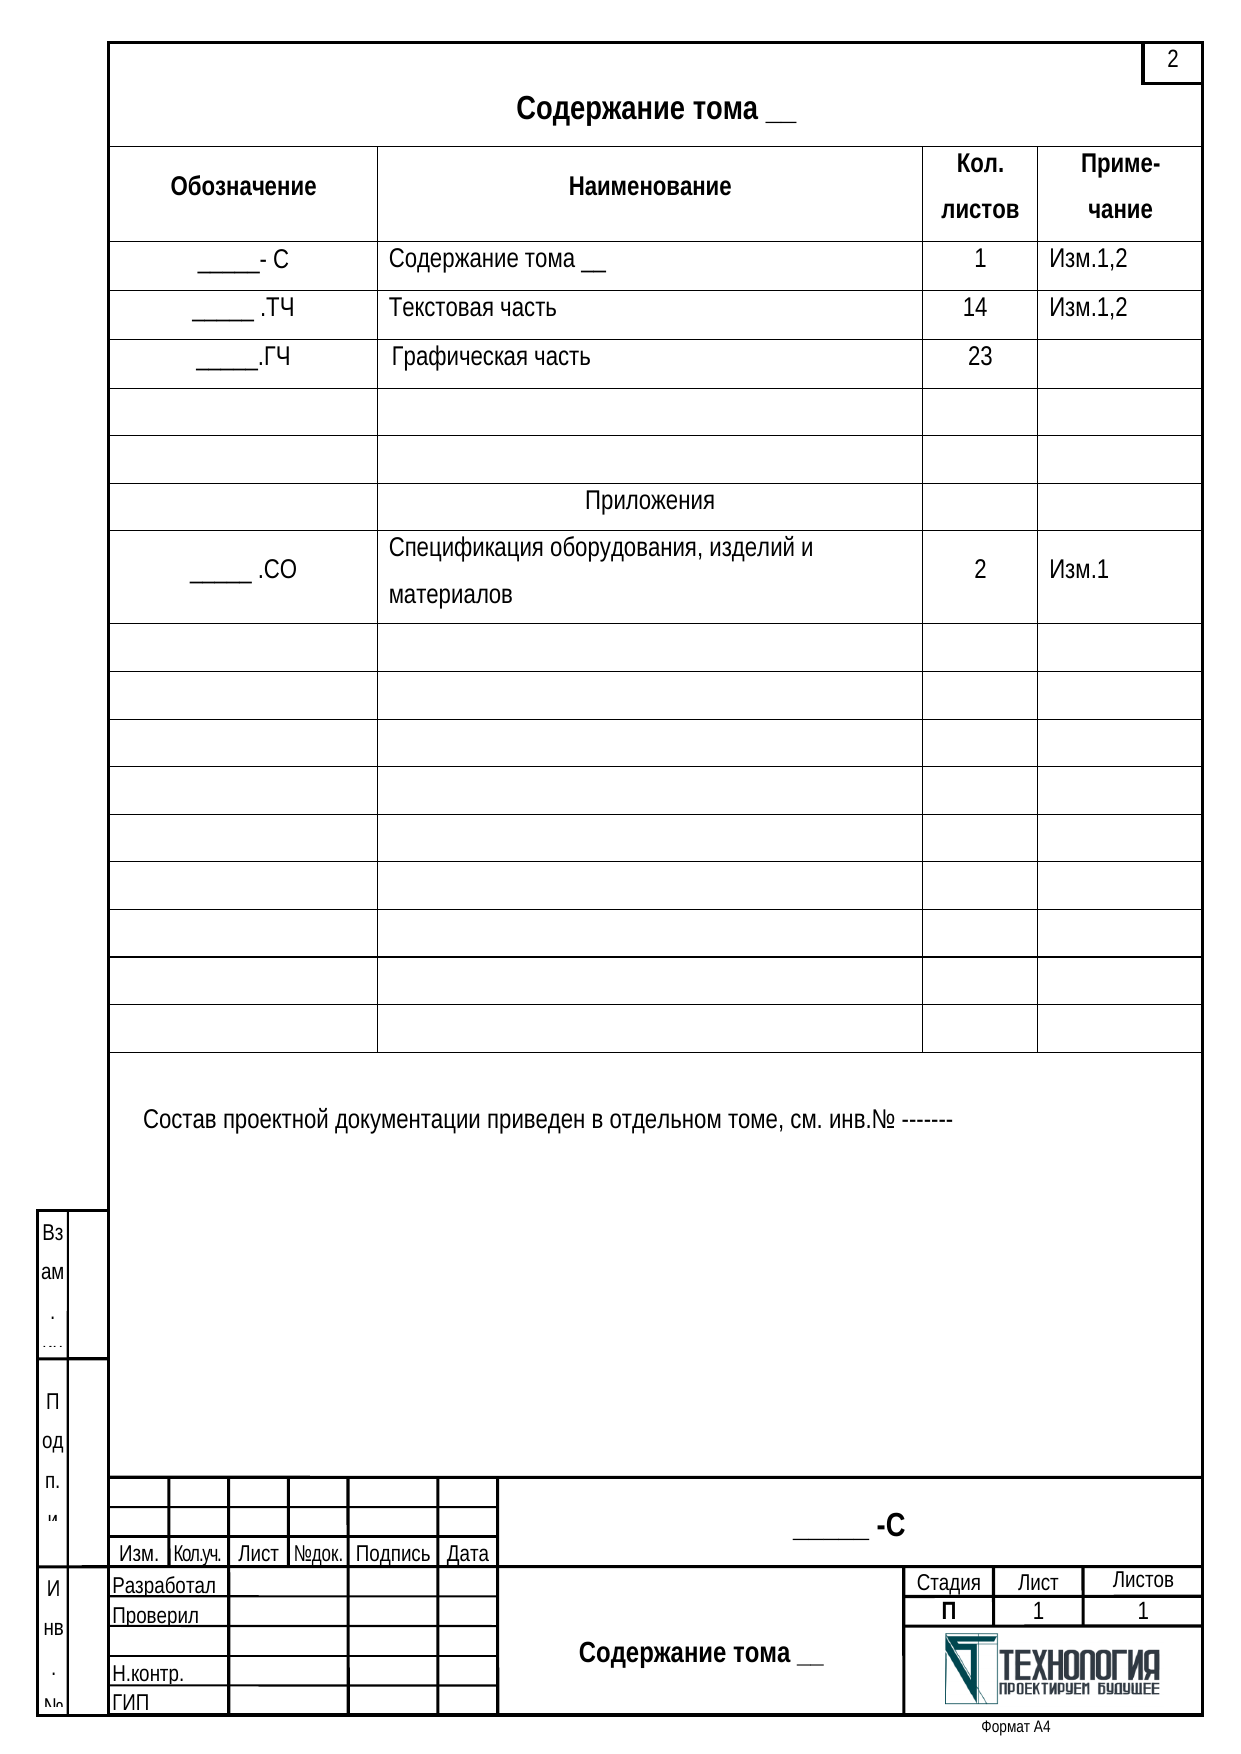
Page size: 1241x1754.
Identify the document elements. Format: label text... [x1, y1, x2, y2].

table_cell Графическая часть [378, 340, 922, 387]
table_cell [110, 910, 377, 956]
table_cell [1038, 958, 1203, 1004]
table_cell Изм.1,2 [1038, 291, 1203, 339]
table_cell [923, 958, 1037, 1004]
table_cell [378, 389, 922, 435]
table_cell [923, 624, 1037, 671]
table_cell [923, 484, 1037, 530]
table_cell [110, 815, 377, 861]
table_cell 23 [923, 340, 1037, 387]
table_cell [378, 958, 922, 1004]
table_cell [378, 815, 922, 861]
table_cell [110, 720, 377, 766]
table_cell [378, 1005, 922, 1052]
table_cell [110, 1005, 377, 1052]
table_cell [110, 436, 377, 483]
table_cell [1038, 340, 1203, 387]
table_cell [923, 389, 1037, 435]
table_cell [1038, 767, 1203, 814]
table_cell [378, 767, 922, 814]
table_cell [1038, 484, 1203, 530]
table_cell [110, 484, 377, 530]
table_cell [110, 767, 377, 814]
table_header Приме-чание [1038, 147, 1203, 241]
table_cell [378, 910, 922, 956]
table_cell [923, 720, 1037, 766]
table_cell _____ .СО [110, 531, 377, 623]
table_cell [923, 815, 1037, 861]
table_cell [923, 672, 1037, 718]
table_cell [378, 720, 922, 766]
table_cell _____- С [110, 242, 377, 290]
table_cell [1038, 910, 1203, 956]
table_cell [923, 436, 1037, 483]
table_cell Приложения [378, 484, 922, 530]
table_cell [1038, 720, 1203, 766]
table_cell _____.ГЧ [110, 340, 377, 387]
table_cell Спецификация оборудования, изделий и материалов [378, 531, 922, 623]
table_cell [110, 958, 377, 1004]
table_cell 14 [923, 291, 1037, 339]
table_cell [378, 436, 922, 483]
table_cell [1038, 862, 1203, 909]
table_cell [110, 389, 377, 435]
table_cell [1038, 1005, 1203, 1052]
table_cell [1038, 815, 1203, 861]
table_cell Текстовая часть [378, 291, 922, 339]
table_cell Содержание тома __ [378, 242, 922, 290]
text Содержание тома __ [143, 89, 1169, 127]
table_cell _____ .ТЧ [110, 291, 377, 339]
table_cell Изм.1,2 [1038, 242, 1203, 290]
table_cell 1 [923, 242, 1037, 290]
table_cell [923, 767, 1037, 814]
table_cell [378, 672, 922, 718]
table_cell [110, 862, 377, 909]
text Состав проектной документации приведен в отдельном томе, см. инв.№ ------- [143, 1103, 1169, 1134]
table_cell [1038, 672, 1203, 718]
table_cell [923, 862, 1037, 909]
table_cell [110, 672, 377, 718]
table_cell [378, 862, 922, 909]
table_cell [923, 1005, 1037, 1052]
table_cell 2 [923, 531, 1037, 623]
table_cell [378, 624, 922, 671]
table_header Обозначение [110, 147, 377, 241]
table_cell [1038, 389, 1203, 435]
table_cell [1038, 436, 1203, 483]
table_cell [110, 624, 377, 671]
table_cell Изм.1 [1038, 531, 1203, 623]
table_header Кол. листов [923, 147, 1037, 241]
table_cell [923, 910, 1037, 956]
table_cell [1038, 624, 1203, 671]
table_header Наименование [378, 147, 922, 241]
